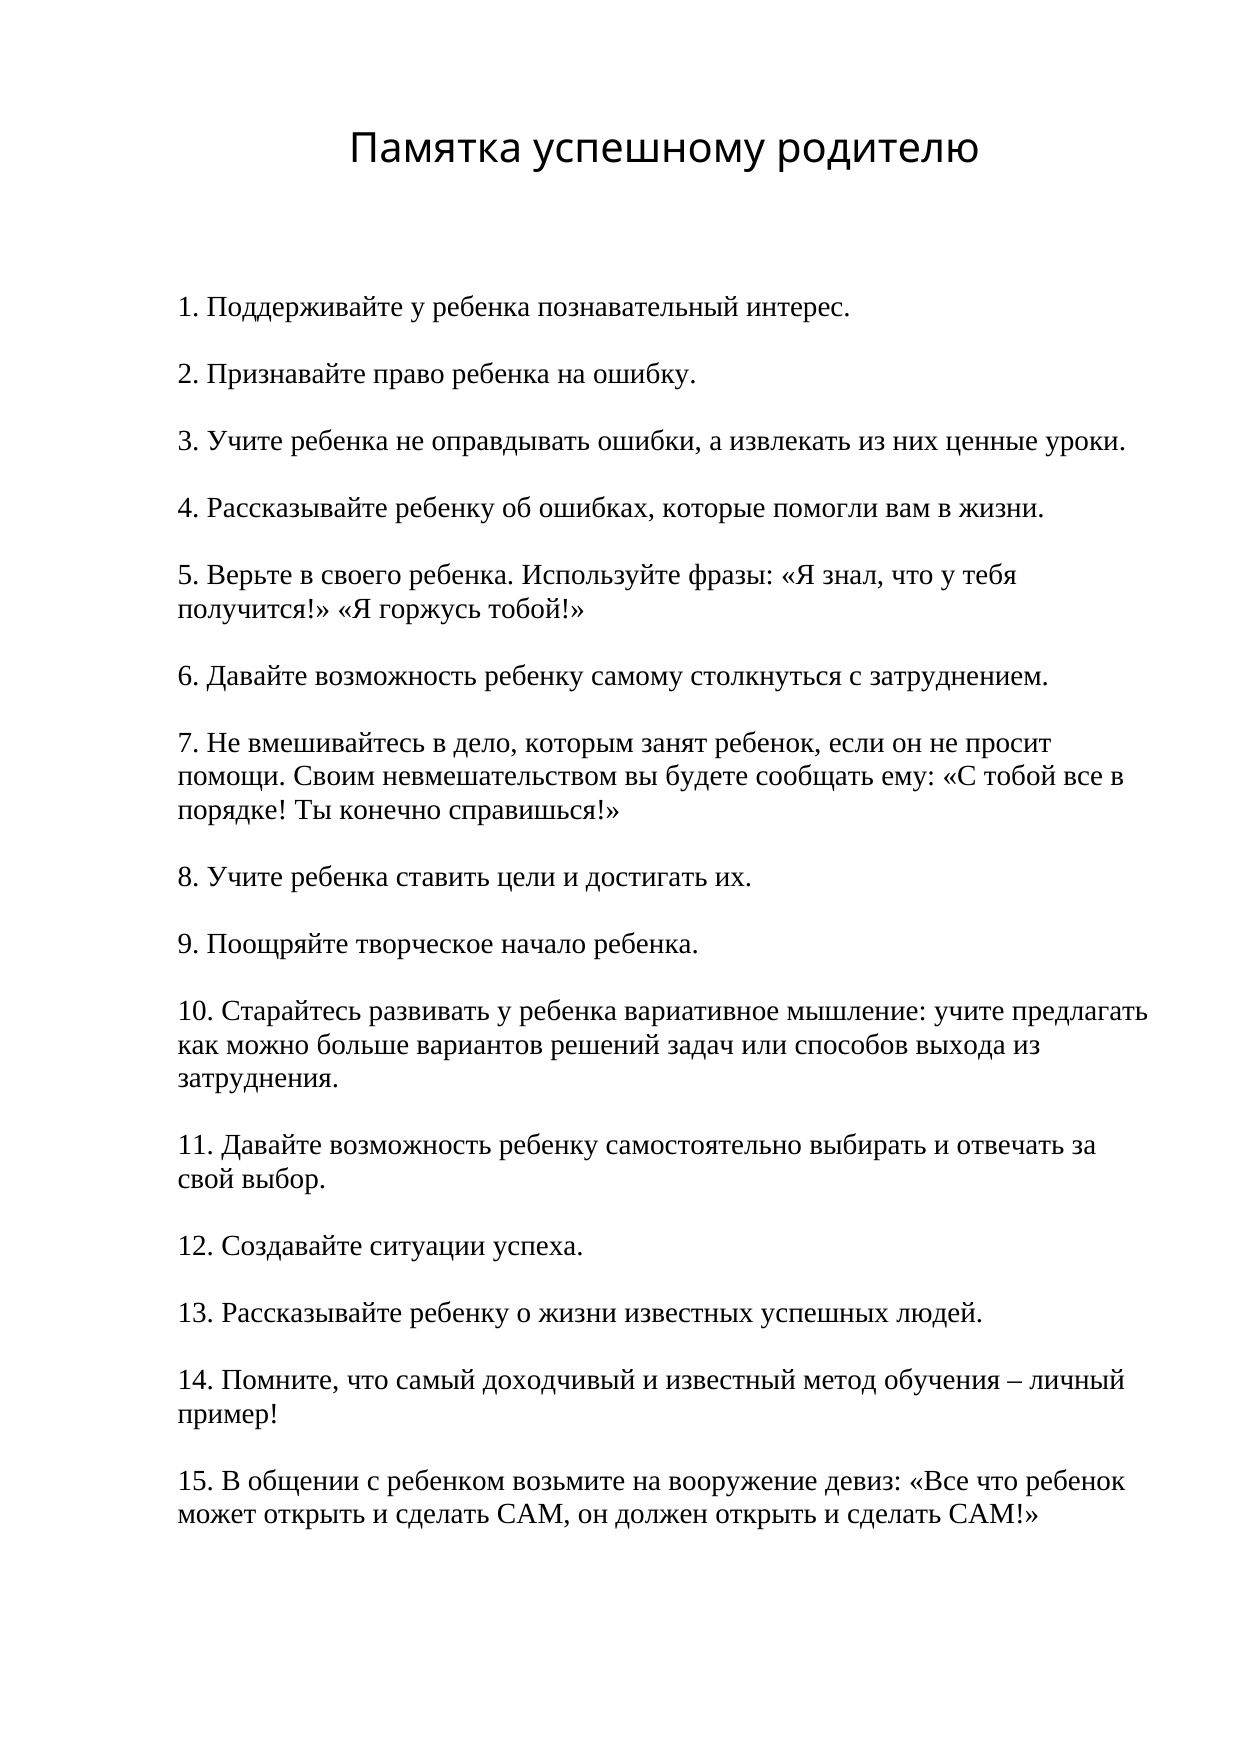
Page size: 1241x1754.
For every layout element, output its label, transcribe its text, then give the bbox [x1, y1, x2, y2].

text Памятка успешному родителю [177, 118, 1152, 175]
text 1. Поддерживайте у ребенка познавательный интерес. 2. Признавайте право ребенка на ошибку. 3. Учите ребенка не оправдывать ошибки, а извлекать из них ценные уроки. 4. Рассказывайте ребенку об ошибках, которые помогли вам в жизни. 5. Верьте в своего ребенка. Используйте фразы: «Я знал, что у тебя получится!» «Я горжусь тобой!» 6. Давайте возможность ребенку самому столкнуться с затруднением. 7. Не вмешивайтесь в дело, которым занят ребенок, если он не просит помощи. Своим невмешательством вы будете сообщать ему: «С тобой все в порядке! Ты конечно справишься!» 8. Учите ребенка ставить цели и достигать их. 9. Поощряйте творческое начало ребенка. 10. Старайтесь развивать у ребенка вариативное мышление: учите предлагать как можно больше вариантов решений задач или способов выхода из затруднения. 11. Давайте возможность ребенку самостоятельно выбирать и отвечать за свой выбор. 12. Создавайте ситуации успеха. 13. Рассказывайте ребенку о жизни известных успешных людей. 14. Помните, что самый доходчивый и известный метод обучения – личный пример! 15. В общении с ребенком возьмите на вооружение девиз: «Все что ребенок может открыть и сделать САМ, он должен открыть и сделать САМ!» [177, 289, 1152, 1530]
